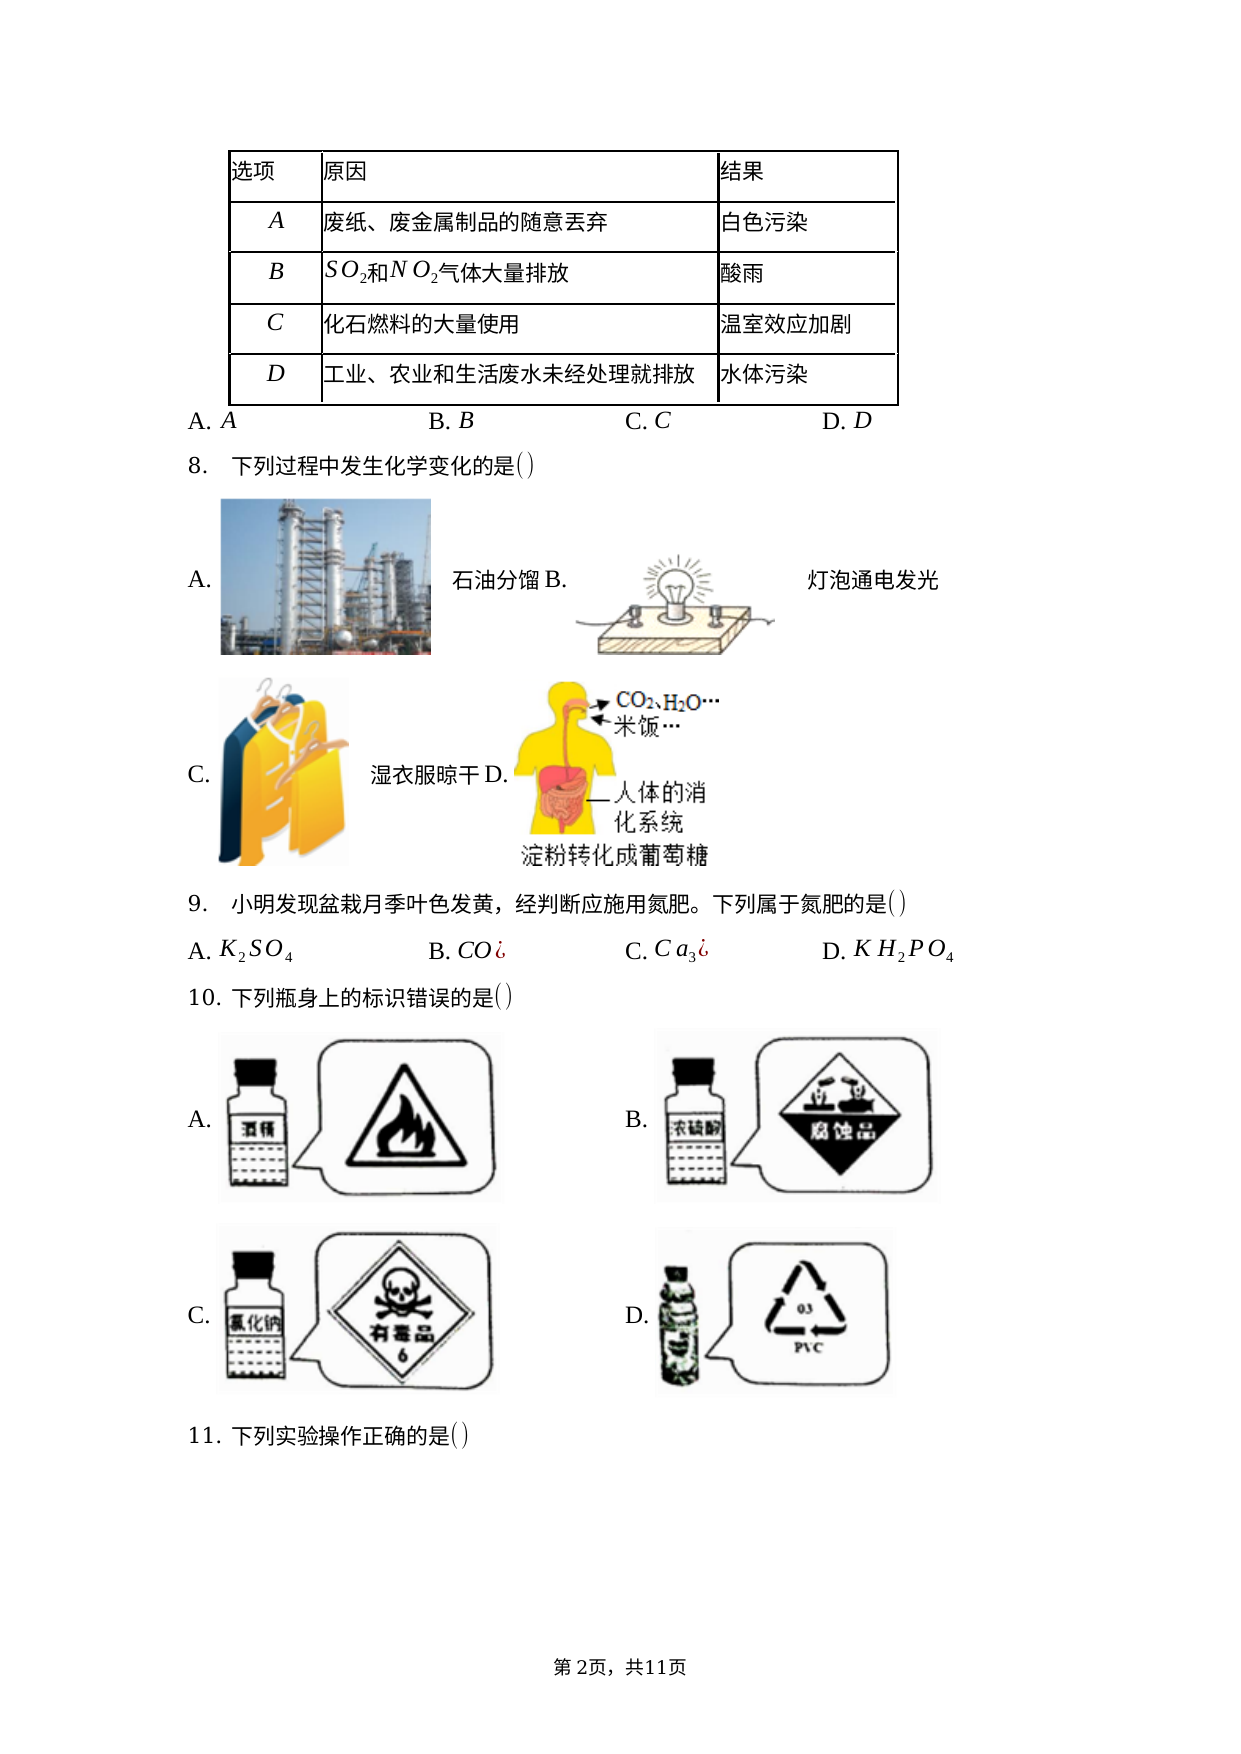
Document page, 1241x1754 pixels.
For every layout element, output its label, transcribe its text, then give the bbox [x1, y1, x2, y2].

table_header 选项 [231, 152, 321, 201]
table_cell [231, 355, 322, 403]
table_cell [231, 203, 321, 251]
table_cell 和气体大量排放 [323, 253, 717, 302]
picture [573, 550, 775, 655]
text A. B. C. D. [187, 406, 1053, 434]
table_cell 废纸、废金属制品的随意丟弃 [323, 203, 717, 251]
picture [655, 1227, 898, 1399]
list 小明发现盆栽月季叶色发黄，经判断应施用氮肥。下列属于氮肥的是 [187, 887, 1053, 919]
table_cell [231, 253, 321, 302]
table_cell [231, 305, 321, 353]
table_cell 水体污染 [719, 353, 897, 403]
text A. B. C. D. [187, 935, 1053, 966]
picture [218, 1032, 509, 1204]
list 下列瓶身上的标识错误的是 [187, 981, 1053, 1012]
table_cell 温室效应加剧 [720, 303, 897, 353]
table_header 结果 [720, 152, 897, 201]
picture [216, 675, 349, 866]
list 下列实验操作正确的是 [187, 1419, 1053, 1451]
picture [216, 1223, 500, 1399]
picture [514, 679, 719, 866]
table_cell 白色污染 [720, 201, 897, 251]
picture [218, 496, 431, 655]
table_header 原因 [323, 152, 718, 201]
table_cell 工业、农业和生活废水未经处理就排放 [322, 355, 718, 403]
picture [654, 1028, 941, 1204]
table_cell 酸雨 [720, 251, 897, 302]
table_cell 化石燃料的大量使用 [323, 305, 717, 353]
list 下列过程中发生化学变化的是 [187, 449, 1053, 481]
